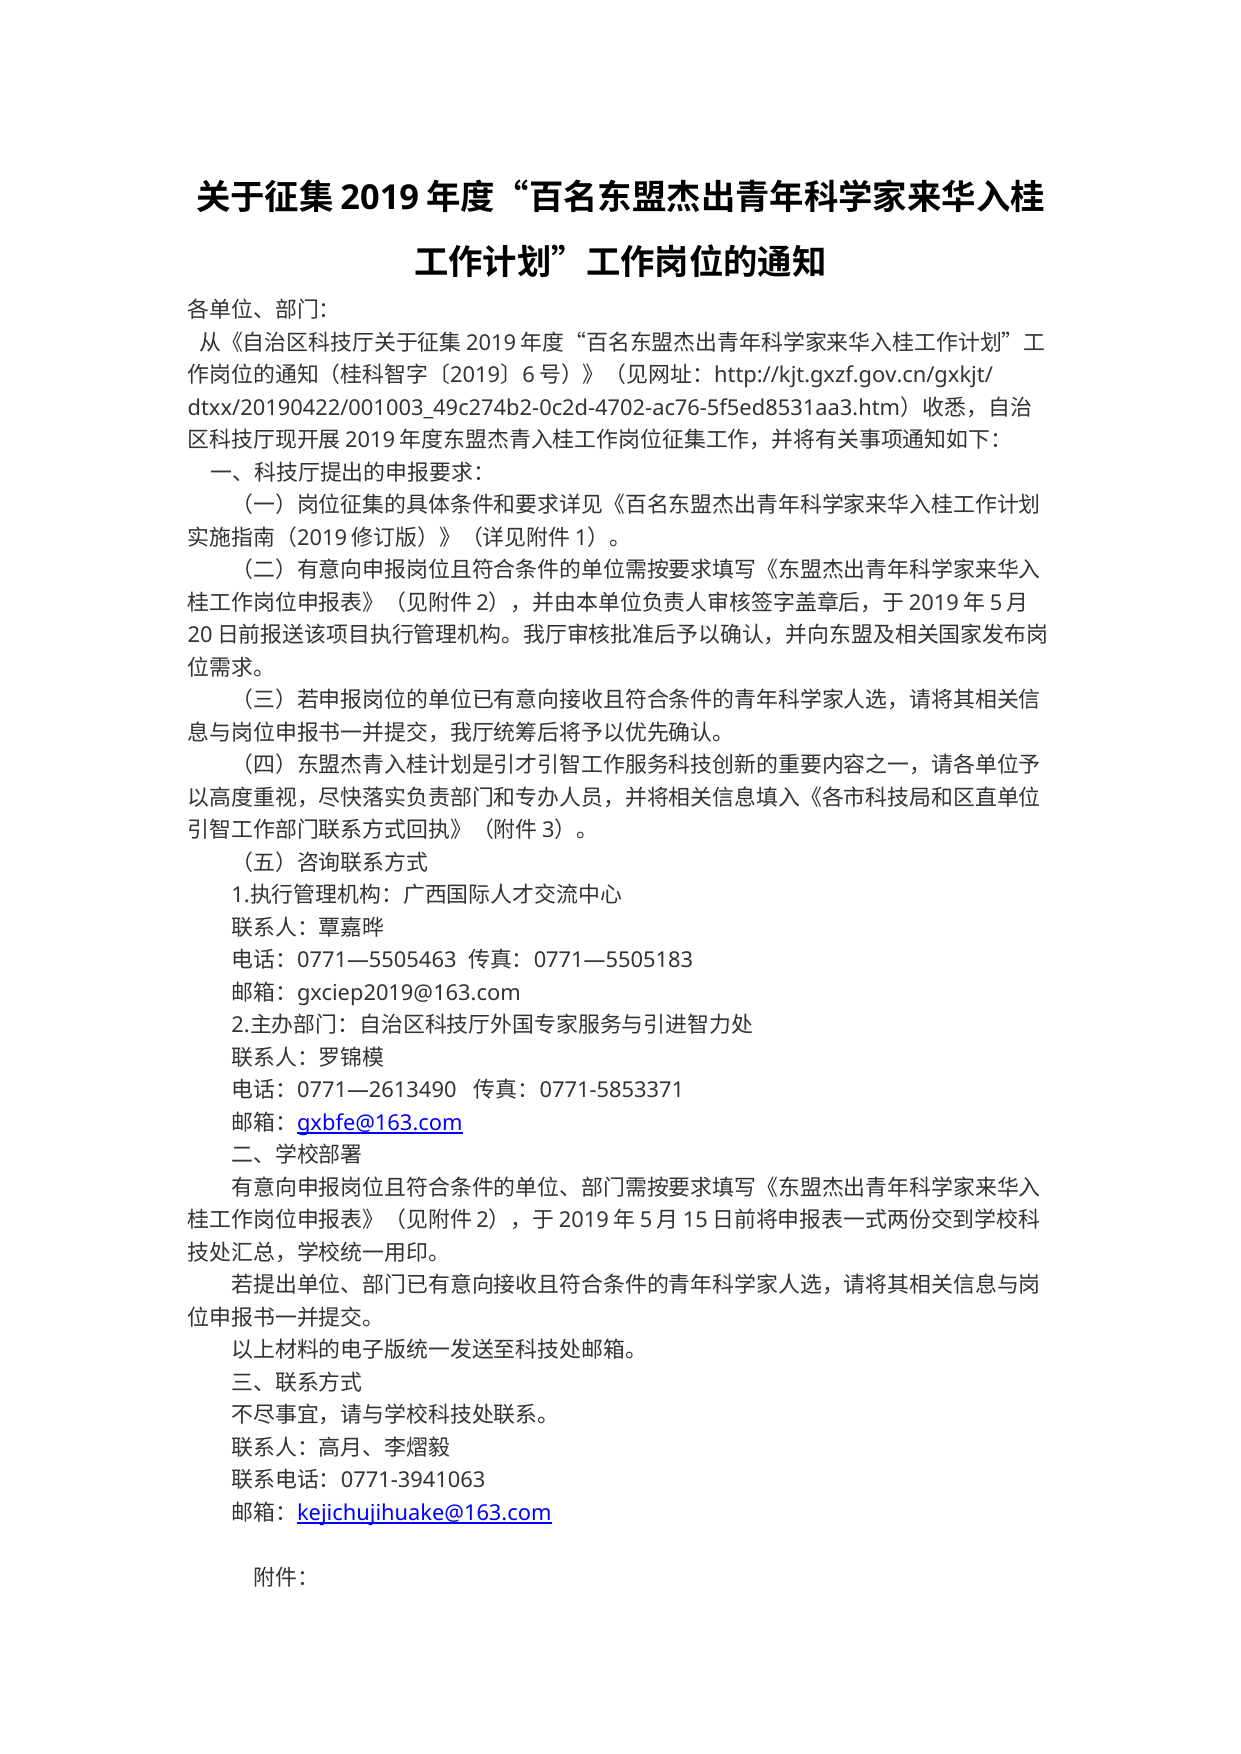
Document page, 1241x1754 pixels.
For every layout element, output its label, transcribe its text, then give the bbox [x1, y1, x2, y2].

text 以上材料的电子版统一发送至科技处邮箱。 [187, 1332, 1053, 1364]
text 各单位、部门： 从《自治区科技厅关于征集2019年度“百名东盟杰出青年科学家来华入桂工作计划”工作岗位的通知（桂科智字〔2019〕6号）》（见网址：http://kjt.gxzf.gov.cn/gxkjt/dtxx/20190422/001003_49c274b2-0c2d-4702-ac76-5f5ed8531aa3.htm）收悉，自治区科技厅现开展2019年度东盟杰青入桂工作岗位征集工作，并将有关事项通知如下： [187, 292, 1053, 454]
text 不尽事宜，请与学校科技处联系。 [187, 1397, 1053, 1429]
text 三、联系方式 [187, 1364, 1053, 1397]
text 若提出单位、部门已有意向接收且符合条件的青年科学家人选，请将其相关信息与岗位申报书一并提交。 [187, 1267, 1053, 1332]
text 附件： [187, 1559, 1053, 1592]
text 关于征集2019年度“百名东盟杰出青年科学家来华入桂工作计划”工作岗位的通知 [187, 162, 1053, 292]
text 有意向申报岗位且符合条件的单位、部门需按要求填写《东盟杰出青年科学家来华入桂工作岗位申报表》（见附件2），于2019年5月15日前将申报表一式两份交到学校科技处汇总，学校统一用印。 [187, 1169, 1053, 1267]
text 一、科技厅提出的申报要求： [187, 454, 1053, 487]
text 联系电话：0771-3941063 [187, 1462, 1053, 1494]
text （一）岗位征集的具体条件和要求详见《百名东盟杰出青年科学家来华入桂工作计划实施指南（2019修订版）》（详见附件1）。 （二）有意向申报岗位且符合条件的单位需按要求填写《东盟杰出青年科学家来华入桂工作岗位申报表》（见附件2），并由本单位负责人审核签字盖章后，于2019年5月20日前报送该项目执行管理机构。我厅审核批准后予以确认，并向东盟及相关国家发布岗位需求。 （三）若申报岗位的单位已有意向接收且符合条件的青年科学家人选，请将其相关信息与岗位申报书一并提交，我厅统筹后将予以优先确认。 （四）东盟杰青入桂计划是引才引智工作服务科技创新的重要内容之一，请各单位予以高度重视，尽快落实负责部门和专办人员，并将相关信息填入《各市科技局和区直单位引智工作部门联系方式回执》（附件3）。 （五）咨询联系方式 1.执行管理机构：广西国际人才交流中心 联系人：覃嘉晔 电话：0771—5505463 传真：0771—5505183 邮箱：gxciep2019@163.com 2.主办部门：自治区科技厅外国专家服务与引进智力处 联系人：罗锦模 电话：0771—2613490 传真：0771-5853371 邮箱：gxbfe@163.com [187, 487, 1053, 1137]
text 邮箱：kejichujihuake@163.com [187, 1494, 1053, 1527]
text 二、学校部署 [187, 1137, 1053, 1169]
text 联系人：高月、李熠毅 [187, 1429, 1053, 1462]
